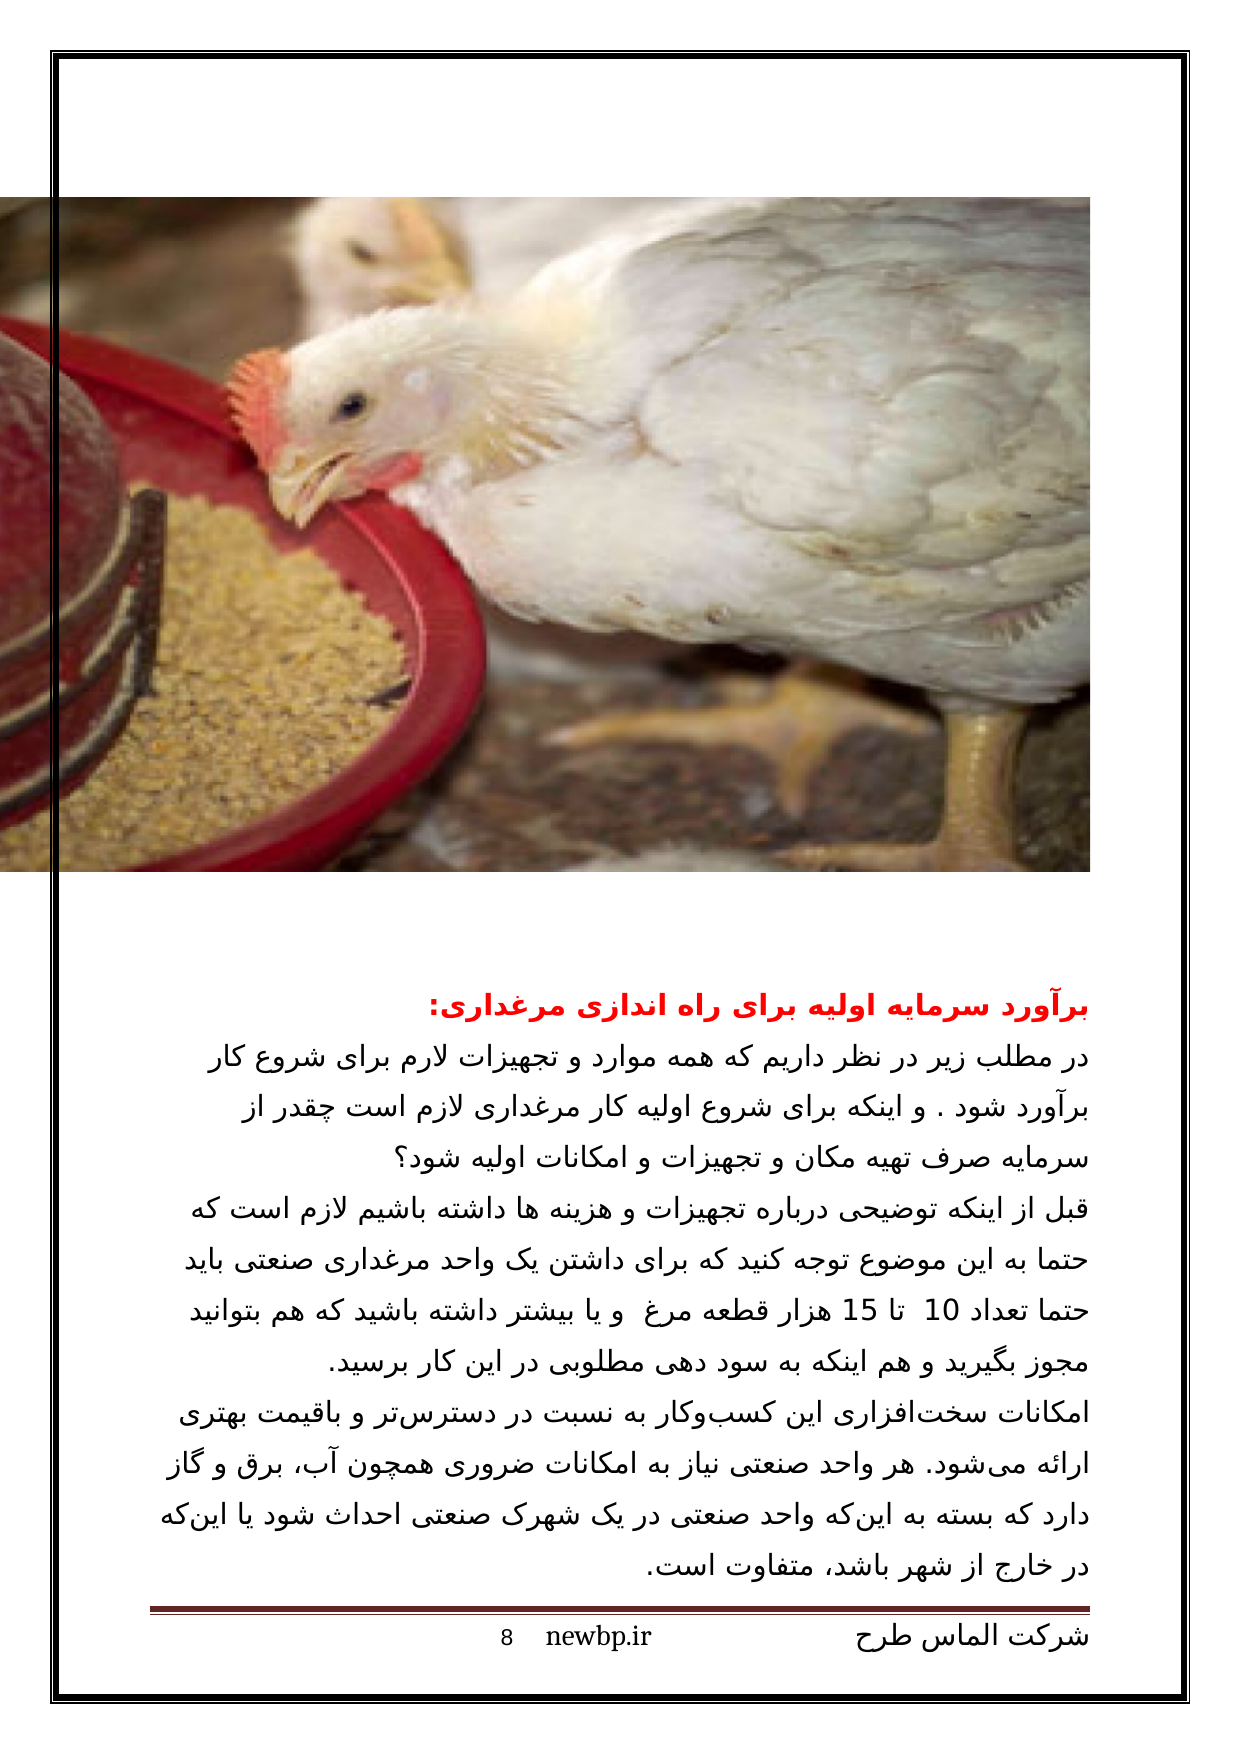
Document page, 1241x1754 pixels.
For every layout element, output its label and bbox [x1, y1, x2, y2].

text [150, 886, 1090, 1582]
picture [59, 197, 1091, 872]
picture [0, 197, 50, 872]
